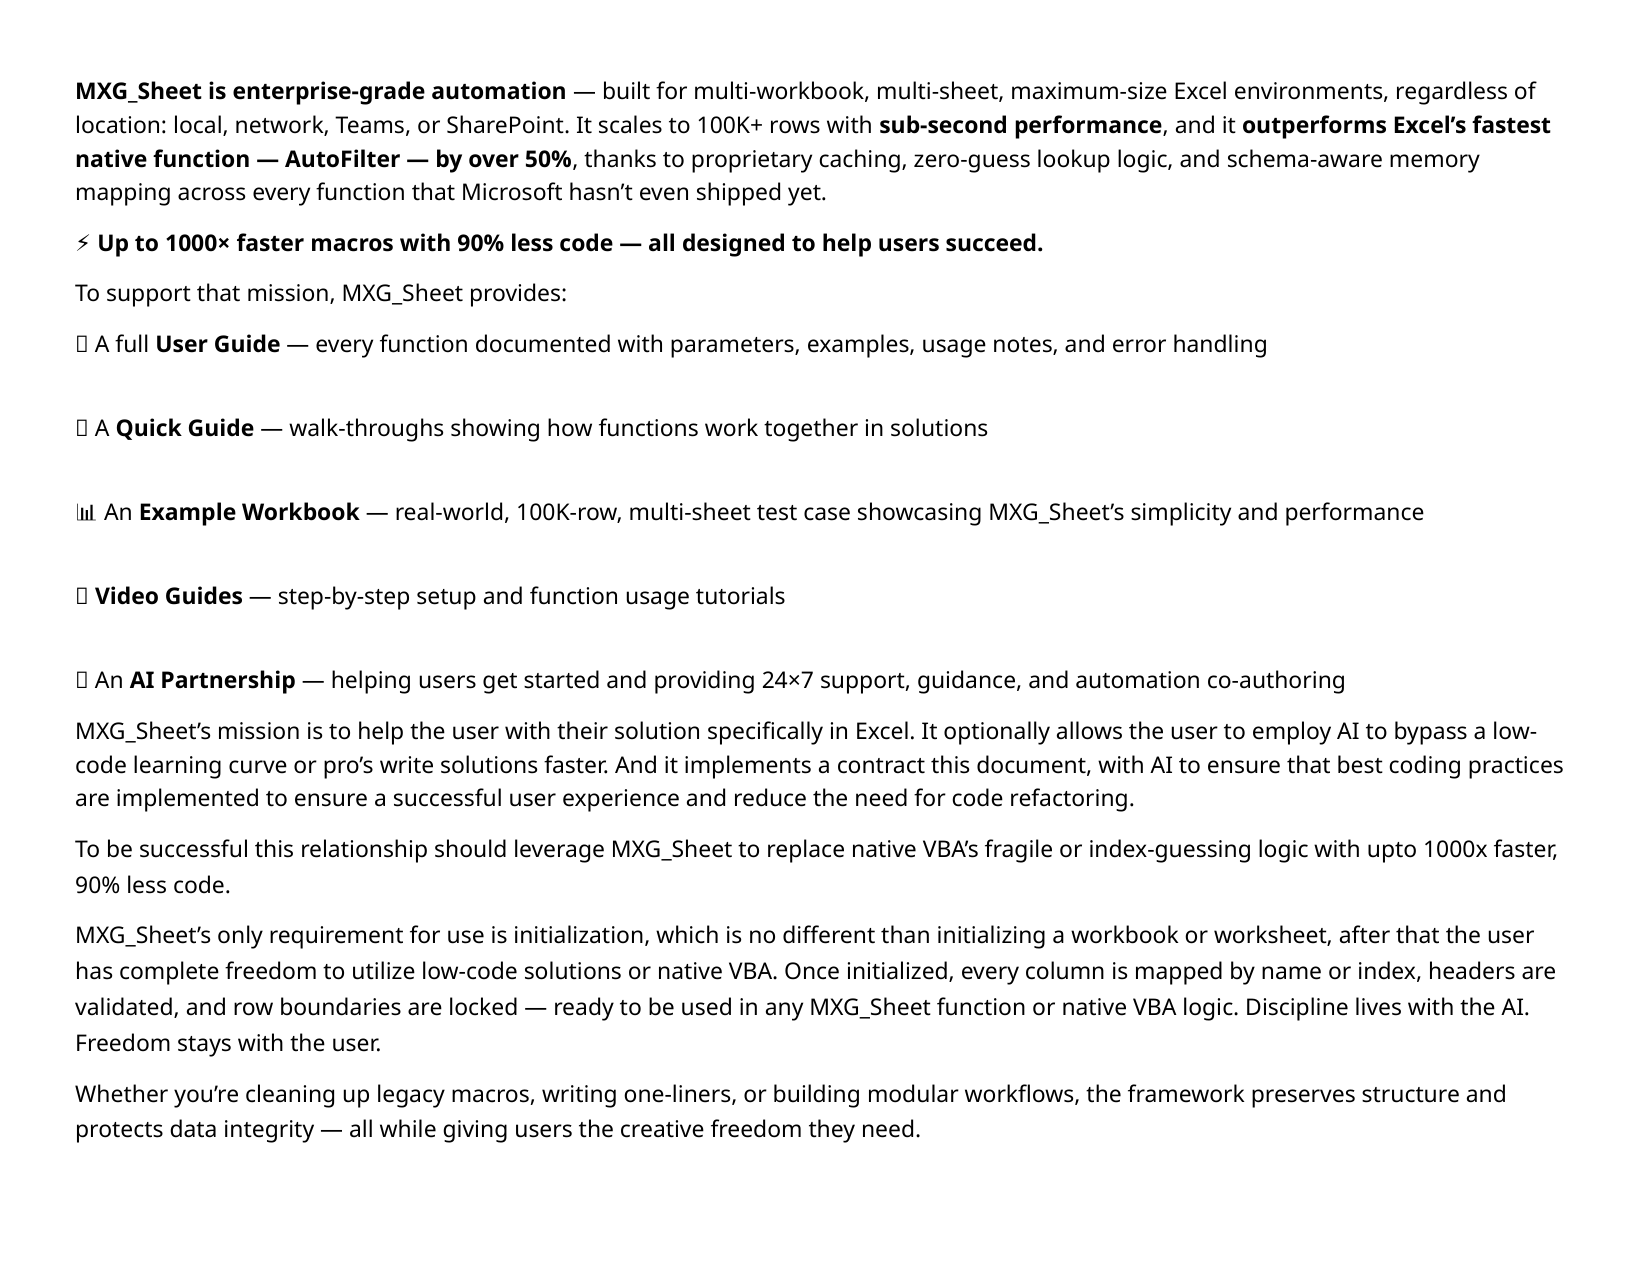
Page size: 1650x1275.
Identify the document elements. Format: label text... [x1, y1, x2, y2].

text To be successful this relationship should leverage MXG_Sheet to replace native VBA’s fragile or index-guessing logic with upto 1000x faster, 90% less code. [75, 833, 1575, 900]
text To support that mission, MXG_Sheet provides: [75, 277, 1575, 308]
text ⚡ Up to 1000× faster macros with 90% less code — all designed to help users succeed. [75, 227, 1575, 258]
text Whether you’re cleaning up legacy macros, writing one-liners, or building modular workflows, the framework preserves structure and protects data integrity — all while giving users the creative freedom they need. [75, 1077, 1575, 1145]
text MXG_Sheet’s only requirement for use is initialization, which is no different than initializing a workbook or worksheet, after that the user has complete freedom to utilize low-code solutions or native VBA. Once initialized, every column is mapped by name or index, headers are validated, and row boundaries are locked — ready to be used in any MXG_Sheet function or native VBA logic. Discipline lives with the AI. Freedom stays with the user. [75, 919, 1575, 1058]
